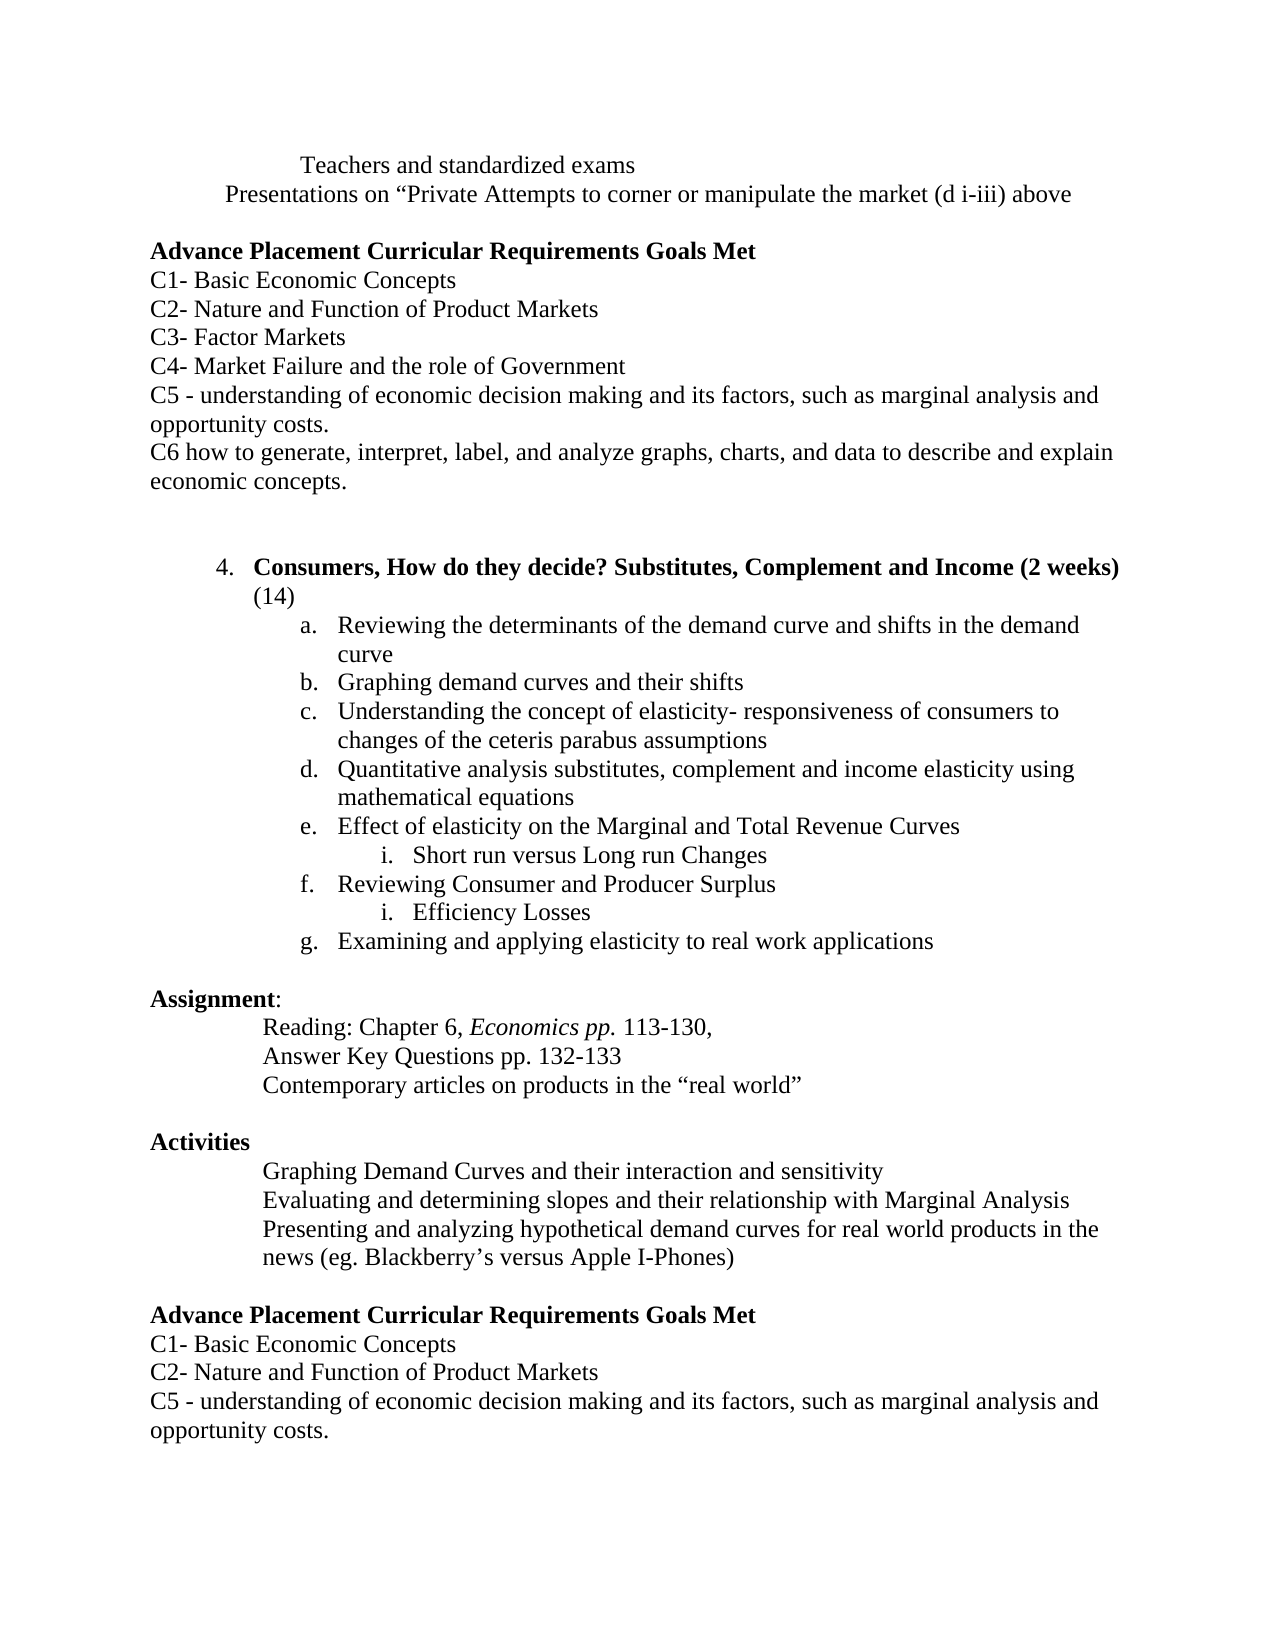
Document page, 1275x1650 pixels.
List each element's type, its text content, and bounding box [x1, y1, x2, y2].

list Consumers, How do they decide? Substitutes, Complement and Income (2 weeks) (14) [216, 552, 1125, 610]
list Reviewing Consumer and Producer Surplus [300, 869, 1125, 897]
text C5 - understanding of economic decision making and its factors, such as marginal analysis and opportunity costs. [150, 1386, 1125, 1444]
text Activities [150, 1127, 1125, 1156]
text Evaluating and determining slopes and their relationship with Marginal Analysis [262, 1185, 1125, 1214]
text Teachers and standardized exams [225, 150, 1125, 179]
text Assignment: [150, 984, 1125, 1012]
text C4- Market Failure and the role of Government [150, 351, 1125, 380]
list Understanding the concept of elasticity- responsiveness of consumers to changes of the ceteris parabus assumptions [300, 696, 1125, 754]
list Examining and applying elasticity to real work applications [300, 926, 1125, 955]
list Effect of elasticity on the Marginal and Total Revenue Curves [300, 811, 1125, 840]
text Contemporary articles on products in the “real world” [262, 1070, 1125, 1099]
text C1- Basic Economic Concepts [150, 1329, 1125, 1357]
text C2- Nature and Function of Product Markets [150, 294, 1125, 322]
list Graphing demand curves and their shifts [300, 667, 1125, 696]
list Efficiency Losses [394, 897, 1125, 926]
list Short run versus Long run Changes [394, 840, 1125, 869]
text Presentations on “Private Attempts to corner or manipulate the market (d i-iii) above [150, 179, 1125, 207]
text Presenting and analyzing hypothetical demand curves for real world products in the news (eg. Blackberry’s versus Apple I-Phones) [262, 1214, 1125, 1271]
text Answer Key Questions pp. 132-133 [262, 1041, 1125, 1070]
text Advance Placement Curricular Requirements Goals Met [150, 1300, 1125, 1329]
list Reviewing the determinants of the demand curve and shifts in the demand curve [300, 610, 1125, 667]
text Reading: Chapter 6, Economics pp. 113-130, [262, 1012, 1125, 1041]
text C5 - understanding of economic decision making and its factors, such as marginal analysis and opportunity costs. [150, 380, 1125, 437]
text Advance Placement Curricular Requirements Goals Met [150, 236, 1125, 265]
text C1- Basic Economic Concepts [150, 265, 1125, 294]
text C2- Nature and Function of Product Markets [150, 1357, 1125, 1386]
text C6 how to generate, interpret, label, and analyze graphs, charts, and data to describe and explain economic concepts. [150, 437, 1125, 495]
text Graphing Demand Curves and their interaction and sensitivity [262, 1156, 1125, 1185]
list Quantitative analysis substitutes, complement and income elasticity using mathematical equations [300, 754, 1125, 811]
text C3- Factor Markets [150, 322, 1125, 351]
